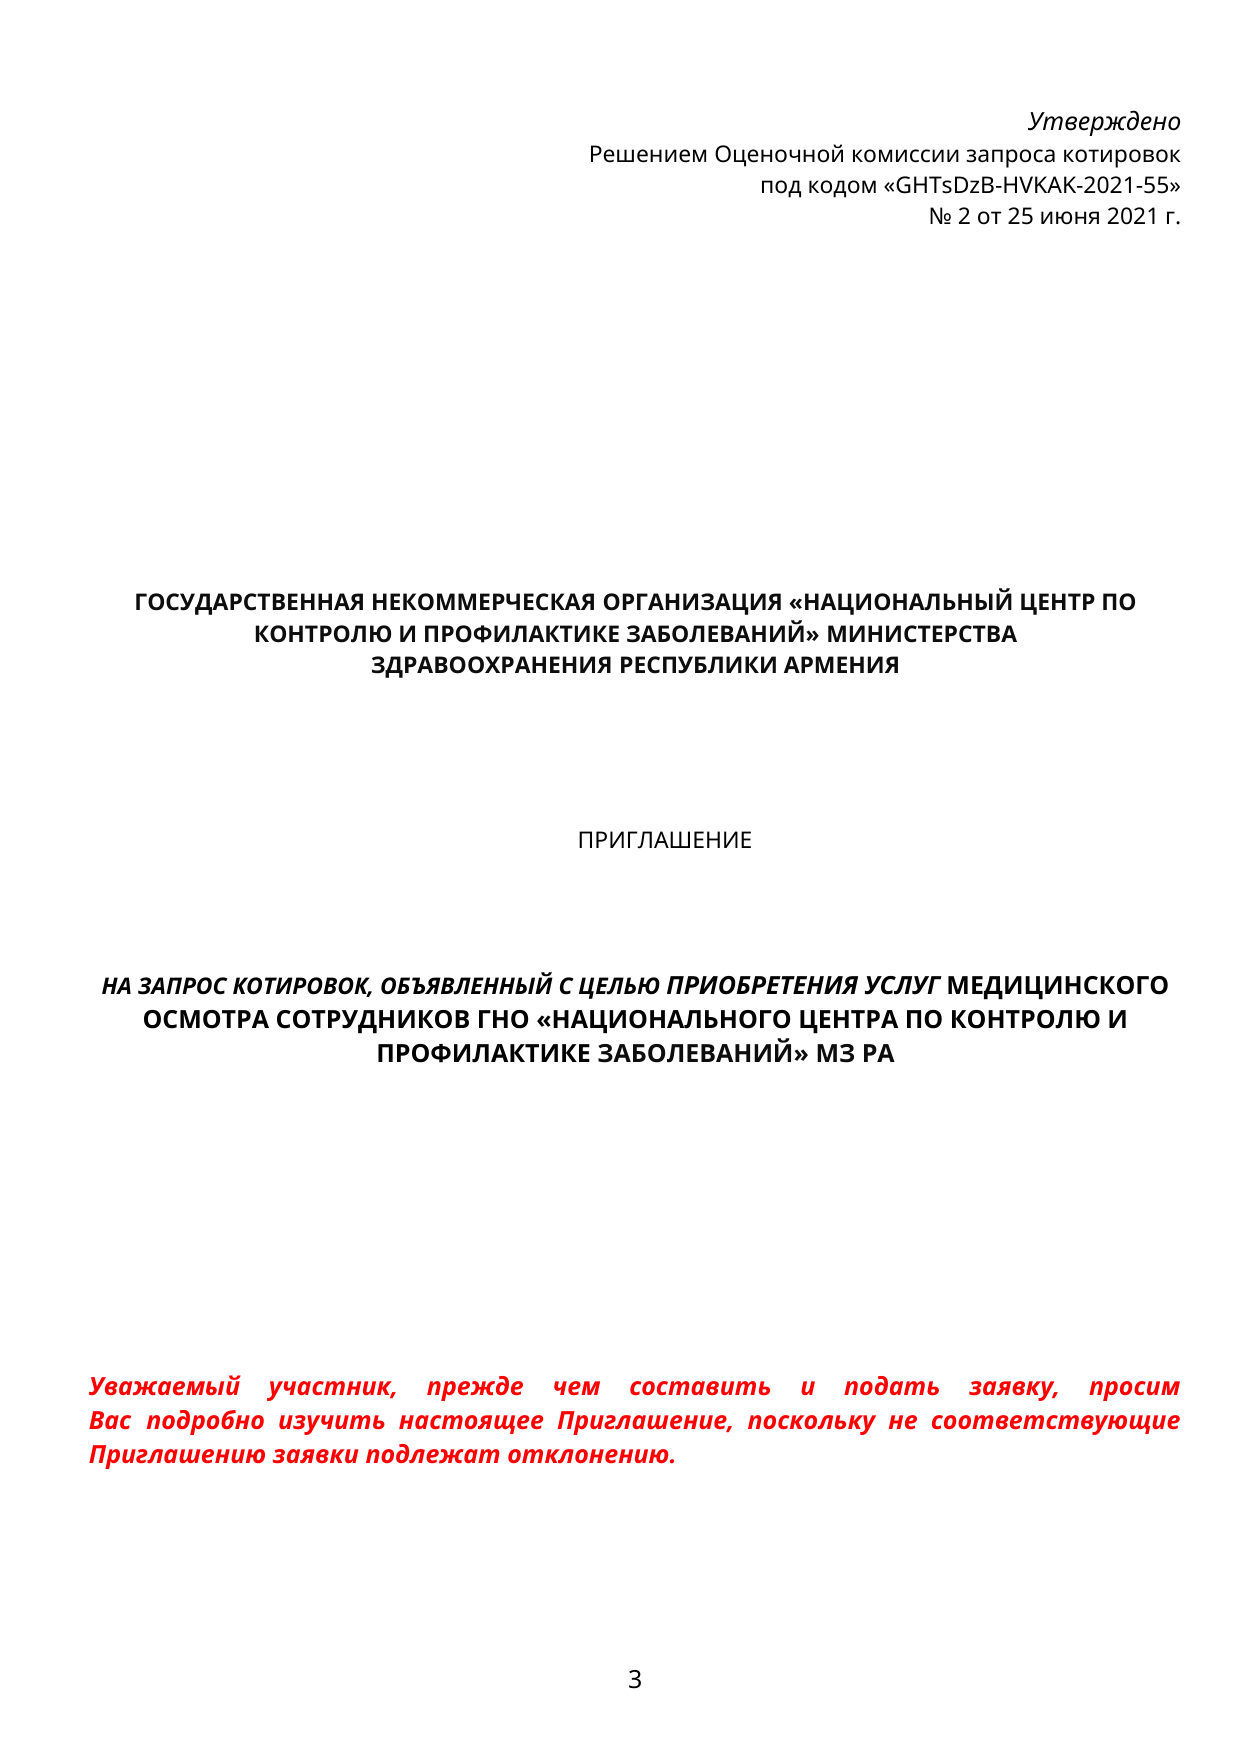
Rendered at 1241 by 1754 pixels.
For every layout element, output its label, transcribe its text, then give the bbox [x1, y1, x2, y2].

text НА ЗАПРОС КОТИРОВОК, ОБЪЯВЛЕННЫЙ С ЦЕЛЬЮ ПРИОБРЕТЕНИЯ УСЛУГ МЕДИЦИНСКОГО ОСМОТРА СОТРУДНИКОВ ГНО «НАЦИОНАЛЬНОГО ЦЕНТРА ПО КОНТРОЛЮ И ПРОФИЛАКТИКЕ ЗАБОЛЕВАНИЙ» МЗ РА [89, 968, 1182, 1070]
text Уважаемый участник, прежде чем составить и подать заявку, просим Вас подробно изучить настоящее Приглашение, поскольку не соответствующие Приглашению заявки подлежат отклонению. [89, 1368, 1181, 1471]
text Решением Оценочной комиссии запроса котировок под кодом «GHTsDzB-HVKAK-2021-55» № 2 от 25 июня 2021 г. [89, 137, 1181, 231]
text Утверждено [89, 103, 1181, 137]
text ГОСУДАРСТВЕННАЯ НЕКОММЕРЧЕСКАЯ ОРГАНИЗАЦИЯ «НАЦИОНАЛЬНЫЙ ЦЕНТР ПО КОНТРОЛЮ И ПРОФИЛАКТИКЕ ЗАБОЛЕВАНИЙ» МИНИСТЕРСТВА ЗДРАВООХРАНЕНИЯ РЕСПУБЛИКИ АРМЕНИЯ [89, 586, 1182, 680]
text ПРИГЛАШЕНИЕ [89, 824, 1182, 855]
